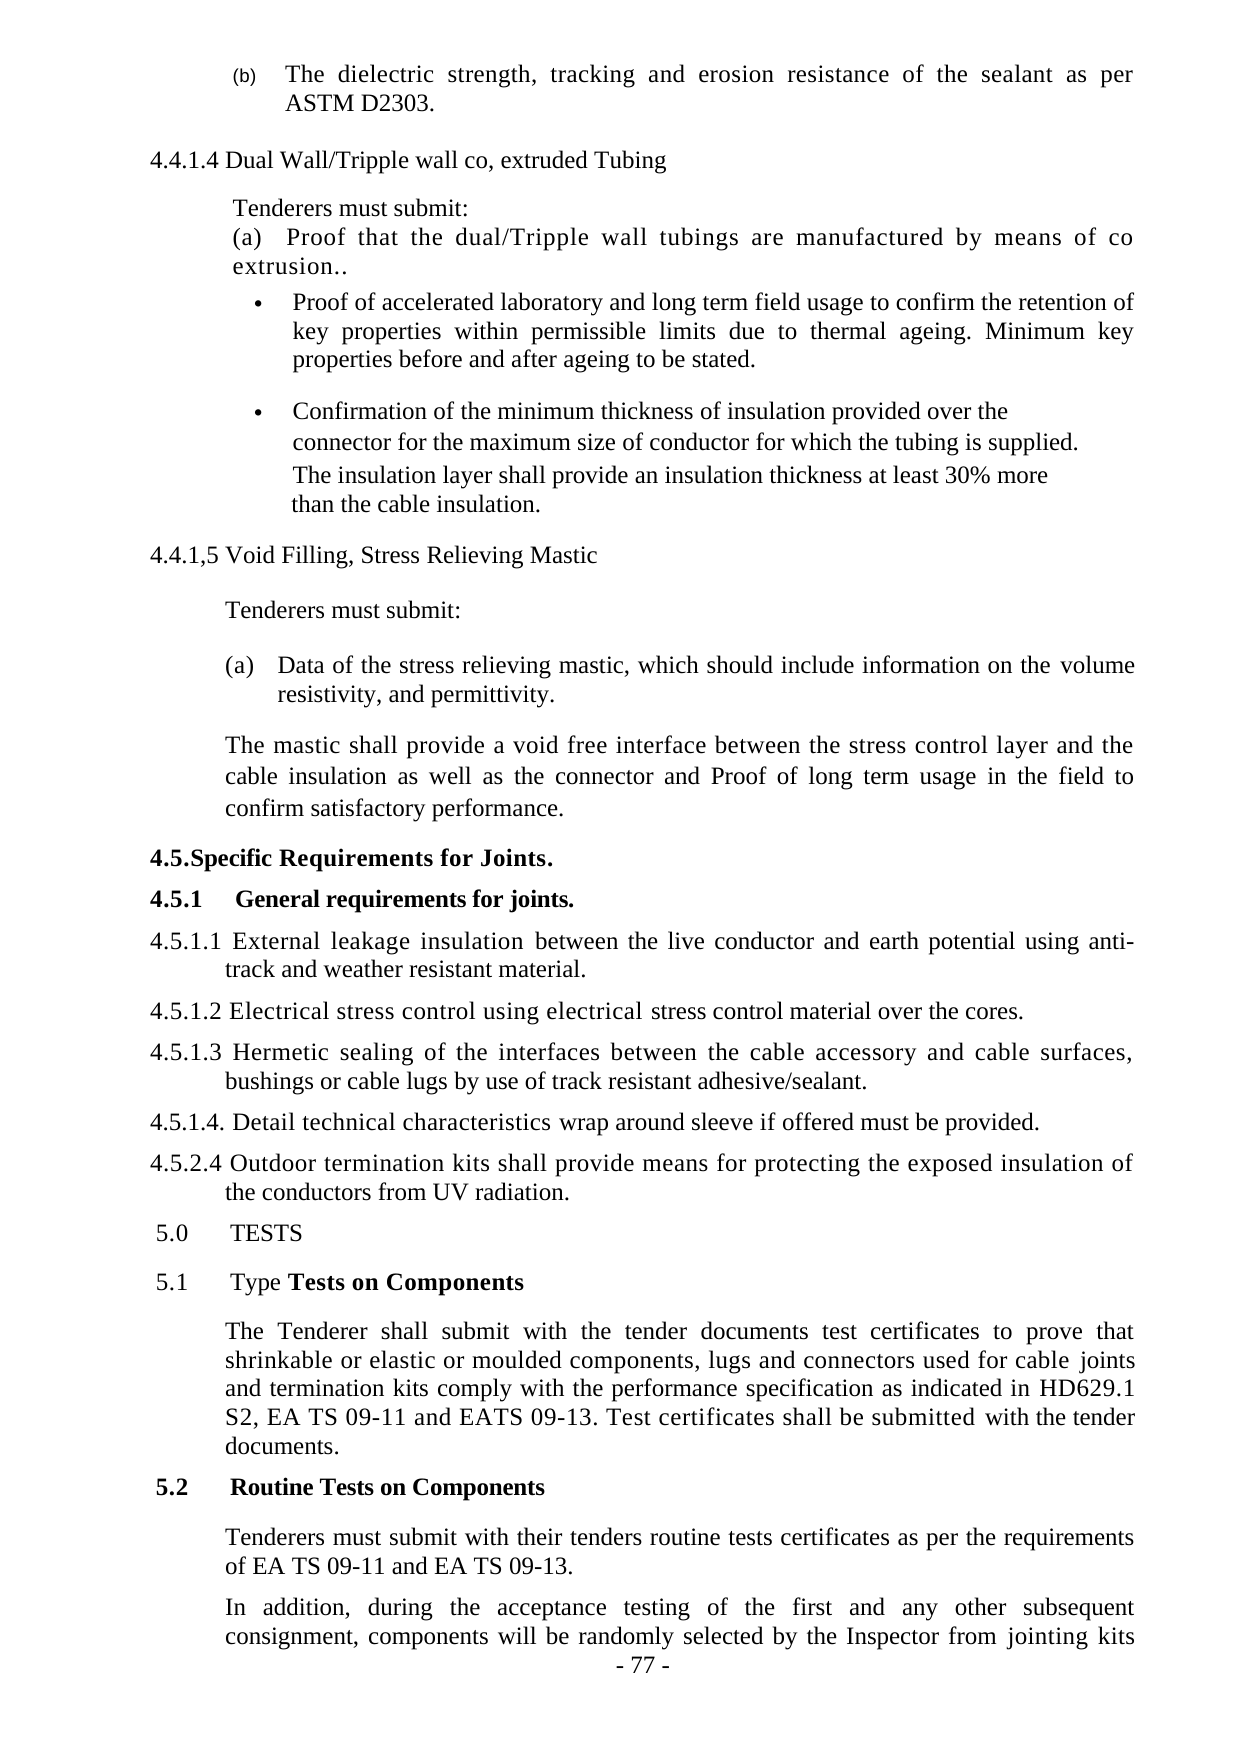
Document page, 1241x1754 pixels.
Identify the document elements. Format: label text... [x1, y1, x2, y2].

text 4.4.1,5 Void Filling, Stress Relieving Mastic [150, 540, 1135, 569]
text The mastic shall provide a void free interface between the stress control layer and the cable insulation as well as the connector and Proof of long term usage in the field to confirm satisfactory performance. [225, 730, 1135, 822]
text 5.0 TESTS [150, 1218, 1135, 1247]
list Proof of accelerated laboratory and long term field usage to confirm the retention of key properties within permissible limits due to thermal ageing. Minimum key properties before and after ageing to be stated. [255, 287, 1135, 373]
text Tenderers must submit with their tenders routine tests certificates as per the requirements of EA TS 09-11 and EA TS 09-13. [225, 1522, 1135, 1579]
text 5.1 Type Tests on Components [150, 1267, 1135, 1296]
text 4.5. Specific Requirements for Joints. [150, 843, 1135, 872]
text than the cable insulation. [285, 489, 1135, 517]
list Confirmation of the minimum thickness of insulation provided over the [255, 396, 1135, 424]
text (a) Data of the stress relieving mastic, which should include information on the volume resistivity, and permittivity. [225, 650, 1135, 707]
text 4.5.1 General requirements for joints. [150, 884, 1135, 913]
text (a) Proof that the dual/Tripple wall tubings are manufactured by means of co extrusion.. [232, 222, 1135, 279]
text 4.5.1.4. Detail technical characteristics wrap around sleeve if offered must be provided. [150, 1107, 1135, 1136]
text 4.5.1.2 Electrical stress control using electrical stress control material over the cores. [150, 996, 1135, 1024]
text 4.4.1.4 Dual Wall/Tripple wall co, extruded Tubing [150, 145, 1135, 174]
list The dielectric strength, tracking and erosion resistance of the sealant as per ASTM D2303. [232, 59, 1135, 117]
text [225, 1592, 1135, 1649]
text 4.5.2.4 Outdoor termination kits shall provide means for protecting the exposed insulation of the conductors from UV radiation. [150, 1148, 1135, 1206]
text 4.5.1.3 Hermetic sealing of the interfaces between the cable accessory and cable surfaces, bushings or cable lugs by use of track resistant adhesive/sealant. [150, 1037, 1135, 1094]
text The insulation layer shall provide an insulation thickness at least 30% more [292, 460, 1135, 489]
text The Tenderer shall submit with the tender documents test certificates to prove that shrinkable or elastic or moulded components, lugs and connectors used for cable joints and termination kits comply with the performance specification as indicated in HD629.1 S2, EA TS 09-11 and EATS 09-13. Test certificates shall be submitted with the tender documents. [225, 1316, 1135, 1460]
text 5.2 Routine Tests on Components [150, 1472, 1135, 1501]
text Tenderers must submit: [232, 193, 1135, 222]
text connector for the maximum size of conductor for which the tubing is supplied. [292, 427, 1135, 456]
text Tenderers must submit: [225, 595, 1135, 624]
text 4.5.1.1 External leakage insulation between the live conductor and earth potential using anti-track and weather resistant material. [150, 926, 1135, 983]
